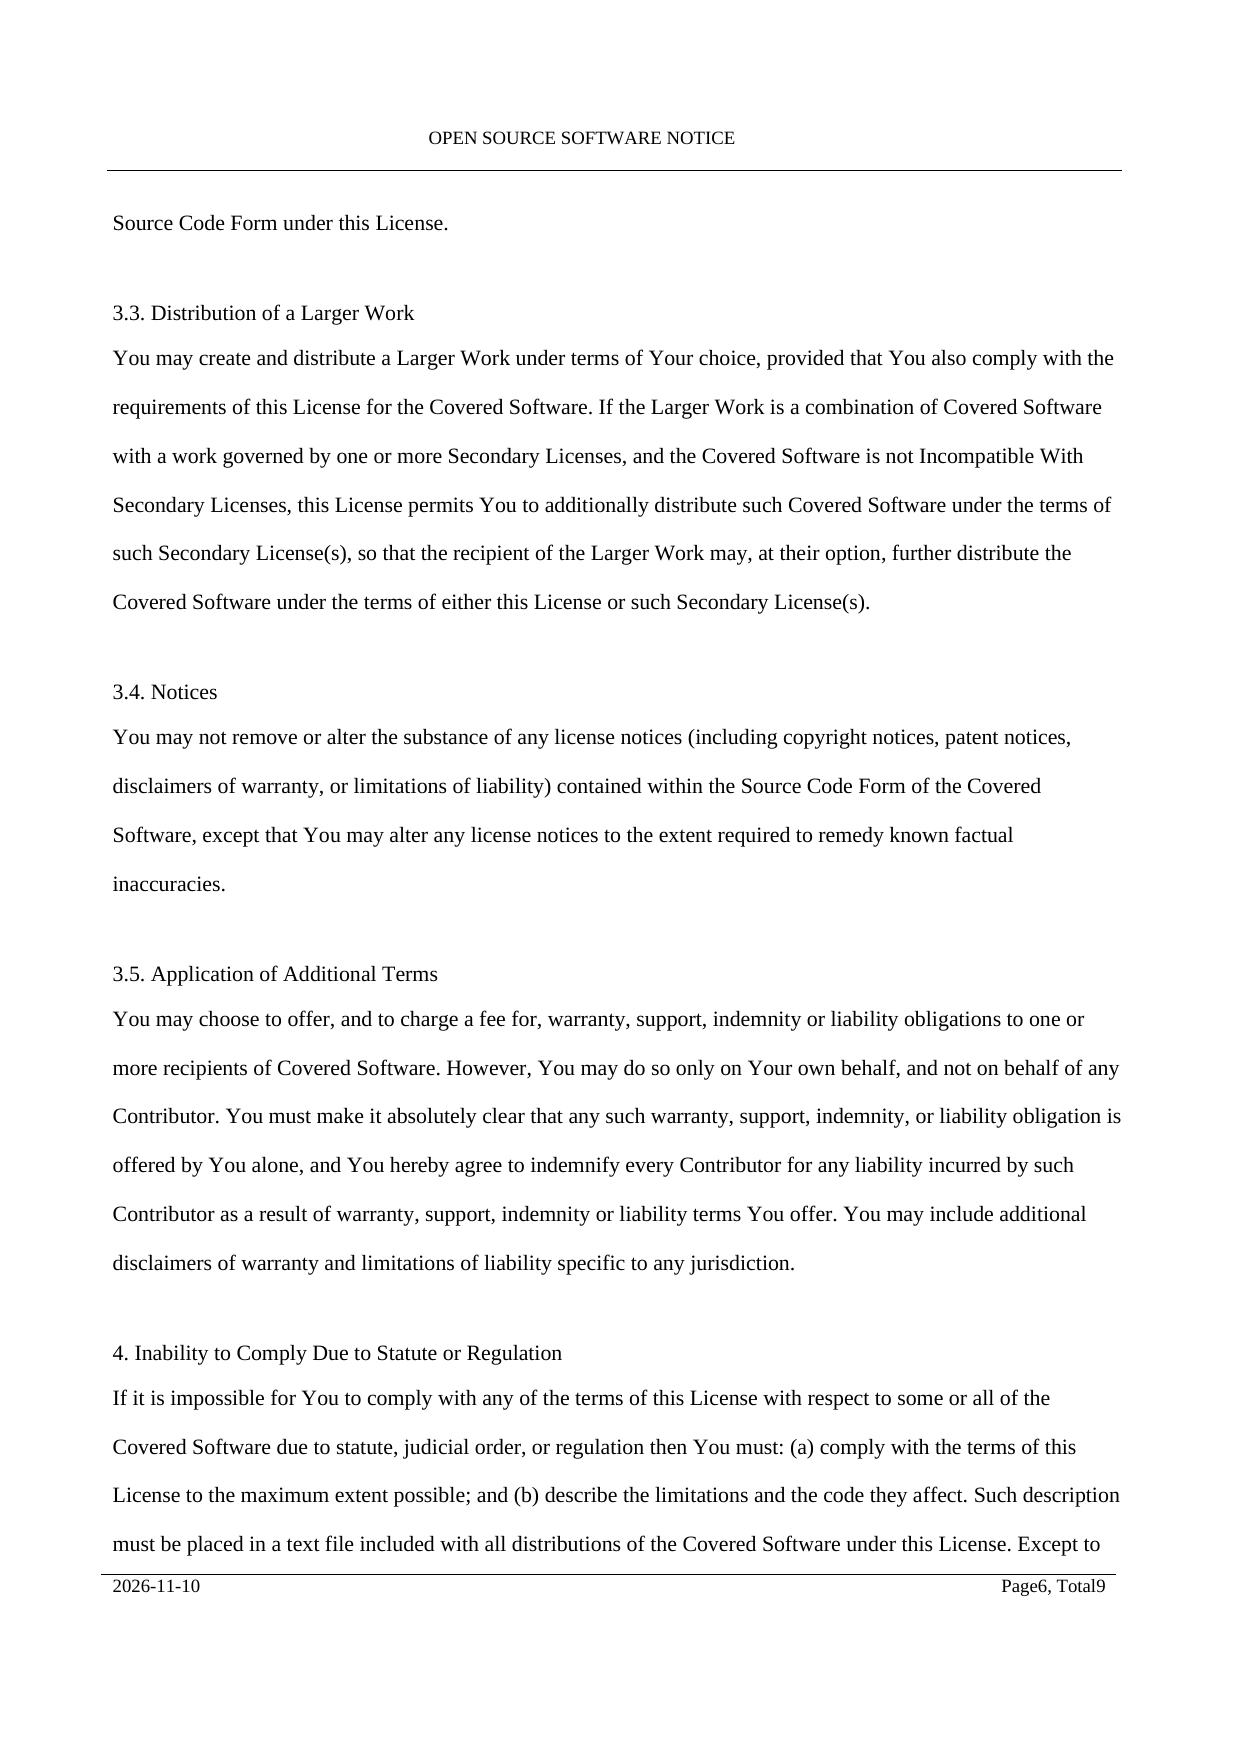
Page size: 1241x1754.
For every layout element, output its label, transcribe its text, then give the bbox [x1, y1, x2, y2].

text 3.5. Application of Additional Terms [112, 957, 1128, 990]
text 3.4. Notices [112, 676, 1128, 708]
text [112, 206, 1128, 239]
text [112, 1381, 1128, 1560]
text You may not remove or alter the substance of any license notices (including copyright notices, patent notices, disclaimers of warranty, or limitations of liability) contained within the Source Code Form of the Covered Software, except that You may alter any license notices to the extent required to remedy known factual inaccuracies. [112, 721, 1128, 899]
text 3.3. Distribution of a Larger Work [112, 297, 1128, 329]
text You may create and distribute a Larger Work under terms of Your choice, provided that You also comply with the requirements of this License for the Covered Software. If the Larger Work is a combination of Covered Software with a work governed by one or more Secondary Licenses, and the Covered Software is not Incompatible With Secondary Licenses, this License permits You to additionally distribute such Covered Software under the terms of such Secondary License(s), so that the recipient of the Larger Work may, at their option, further distribute the Covered Software under the terms of either this License or such Secondary License(s). [112, 342, 1128, 618]
text 4. Inability to Comply Due to Statute or Regulation [112, 1336, 1128, 1369]
text You may choose to offer, and to charge a fee for, warranty, support, indemnity or liability obligations to one or more recipients of Covered Software. However, You may do so only on Your own behalf, and not on behalf of any Contributor. You must make it absolutely clear that any such warranty, support, indemnity, or liability obligation is offered by You alone, and You hereby agree to indemnify every Contributor for any liability incurred by such Contributor as a result of warranty, support, indemnity or liability terms You offer. You may include additional disclaimers of warranty and limitations of liability specific to any jurisdiction. [112, 1002, 1128, 1278]
